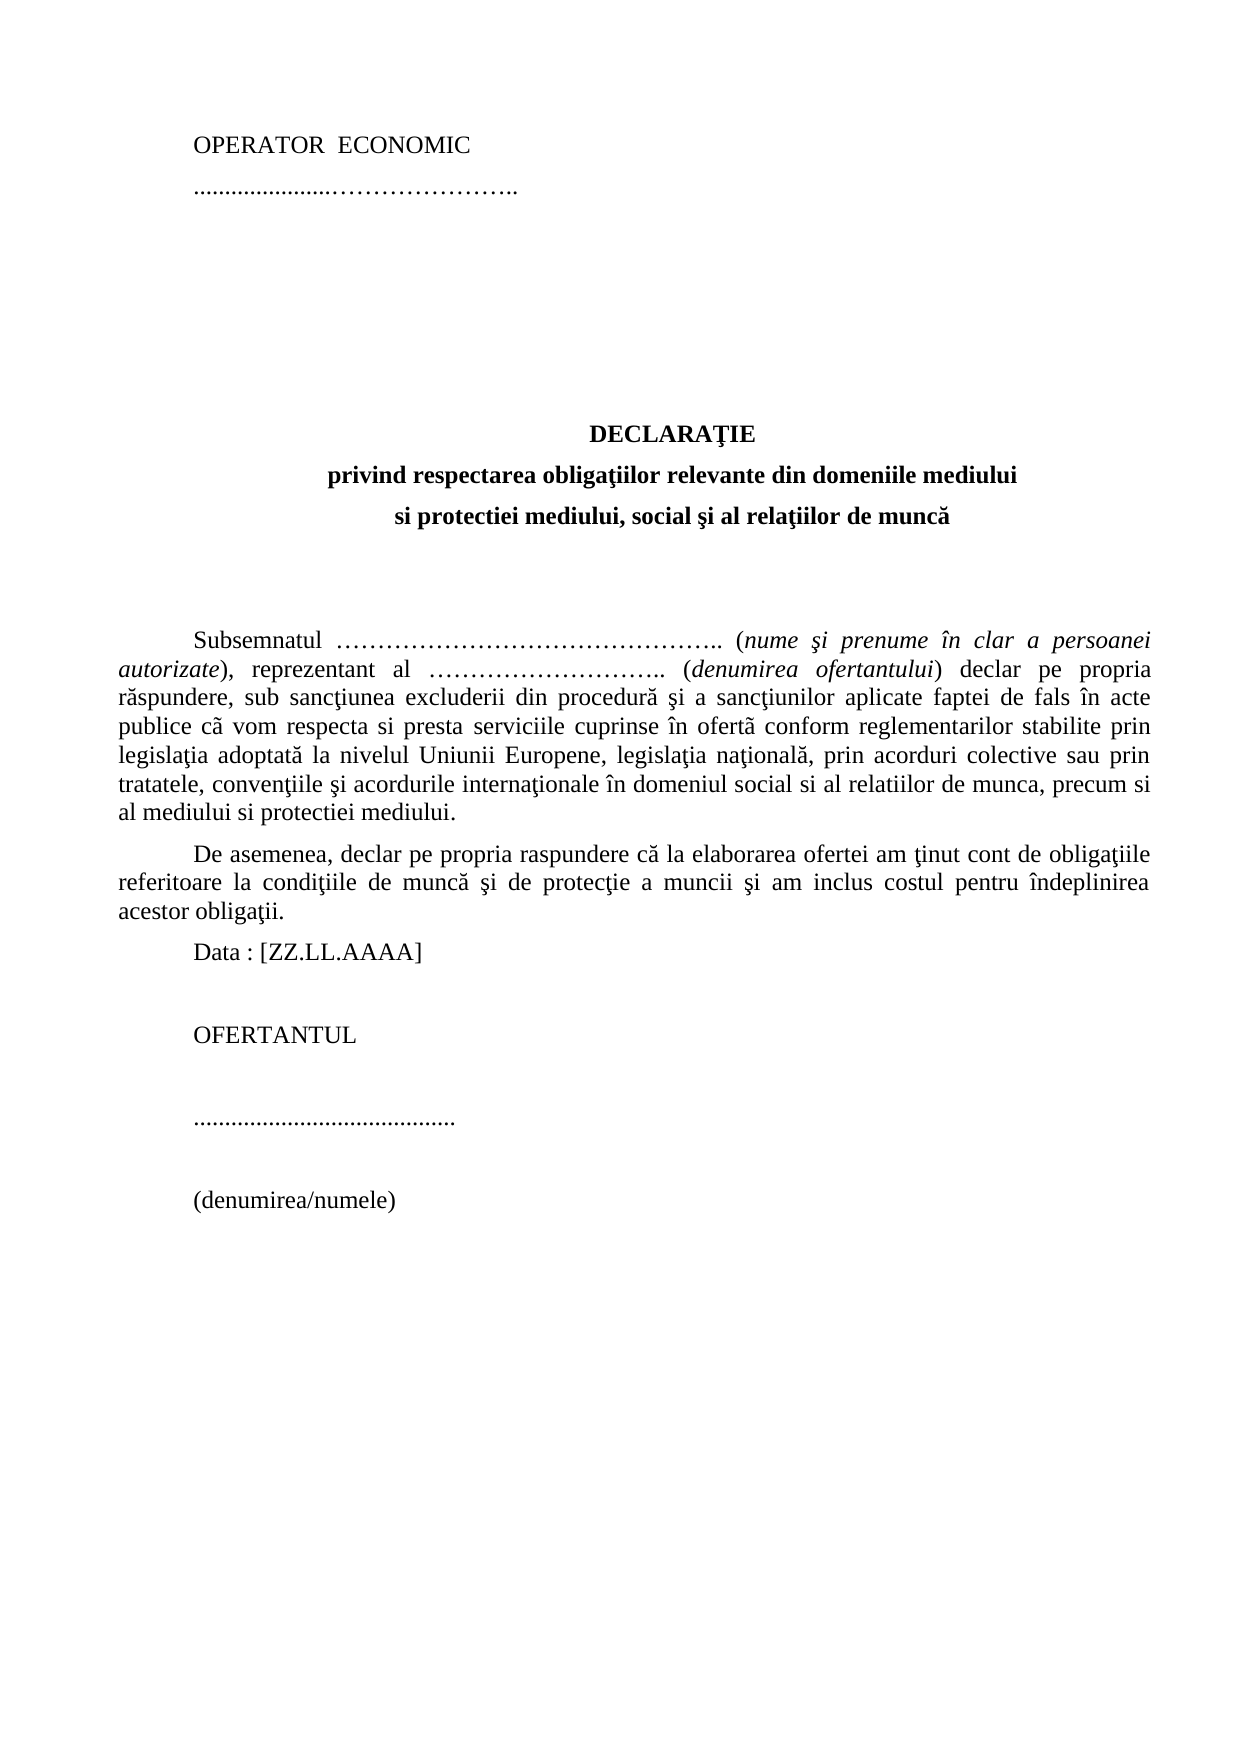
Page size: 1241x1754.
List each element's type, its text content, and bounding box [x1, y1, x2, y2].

text Data : [ZZ.LL.AAAA] [118, 937, 1152, 966]
text De asemenea, declar pe propria raspundere că la elaborarea ofertei am ţinut cont de obligaţiile referitoare la condiţiile de muncă şi de protecţie a muncii şi am inclus costul pentru îndeplinirea acestor obligaţii. [118, 839, 1152, 925]
text .......................................... [118, 1102, 1152, 1131]
text (denumirea/numele) [118, 1185, 1152, 1214]
text ......................………………….. [118, 171, 1152, 200]
text Subsemnatul ……………………………………….. (nume şi prenume în clar a persoanei autorizate), reprezentant al ……………………….. (denumirea ofertantului) declar pe propria răspundere, sub sancţiunea excluderii din procedură şi a sancţiunilor aplicate faptei de fals în acte publice cã vom respecta si presta serviciile cuprinse în ofertã conform reglementarilor stabilite prin legislaţia adoptată la nivelul Uniunii Europene, legislaţia naţională, prin acorduri colective sau prin tratatele, convenţiile şi acordurile internaţionale în domeniul social si al relatiilor de munca, precum si al mediului si protectiei mediului. [118, 625, 1152, 826]
text OPERATOR ECONOMIC [118, 130, 1152, 159]
text OFERTANTUL [118, 1020, 1152, 1049]
text privind respectarea obligaţiilor relevante din domeniile mediului [118, 460, 1152, 489]
text DECLARAŢIE [118, 419, 1152, 447]
text si protectiei mediului, social şi al relaţiilor de muncă [118, 501, 1152, 530]
